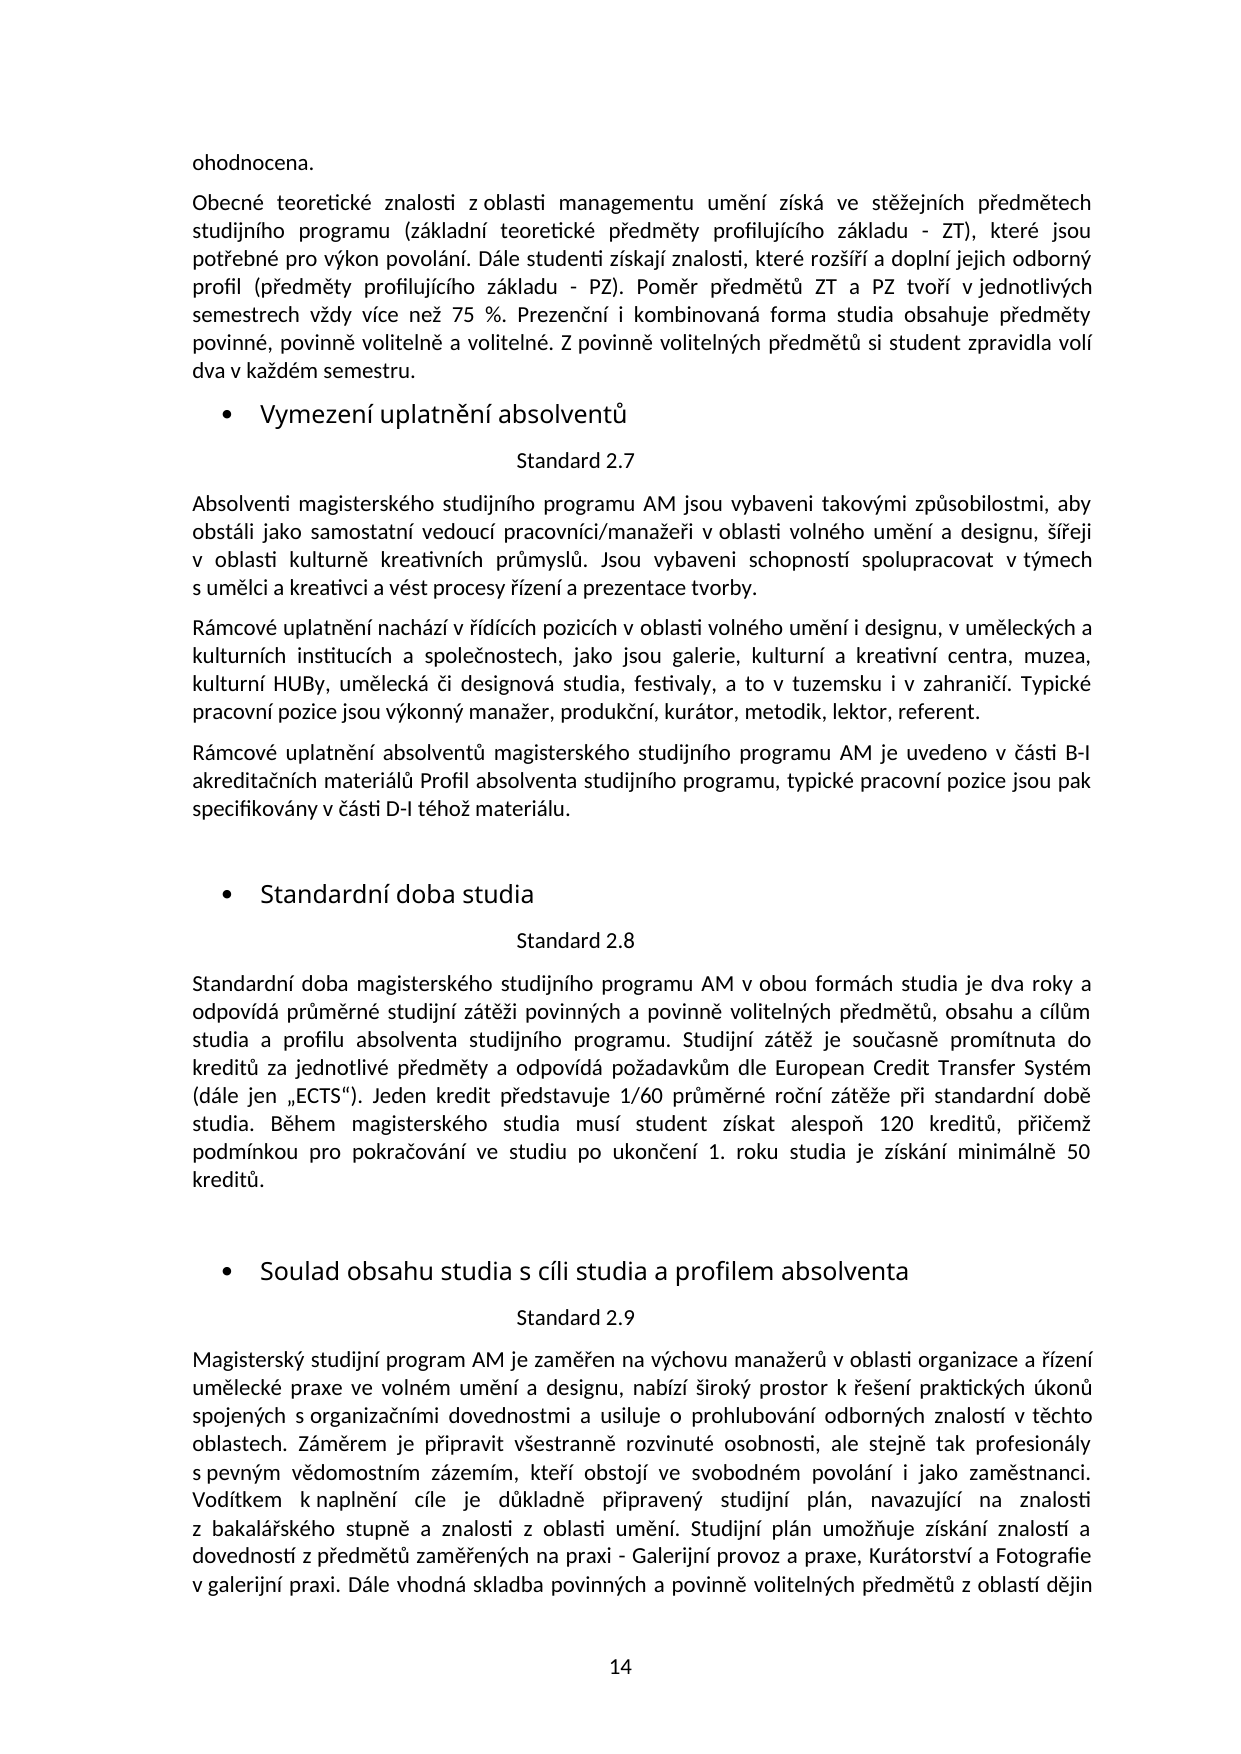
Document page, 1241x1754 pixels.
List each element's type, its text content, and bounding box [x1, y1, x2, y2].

text Standard 2.7 [148, 446, 1093, 474]
text Obecné teoretické znalosti z oblasti managementu umění získá ve stěžejních předmětech studijního programu (základní teoretické předměty profilujícího základu - ZT), které jsou potřebné pro výkon povolání. Dále studenti získají znalosti, které rozšíří a doplní jejich odborný profil (předměty profilujícího základu - PZ). Poměr předmětů ZT a PZ tvoří v jednotlivých semestrech vždy více než 75 %. Prezenční i kombinovaná forma studia obsahuje předměty povinné, povinně volitelně a volitelné. Z povinně volitelných předmětů si student zpravidla volí dva v každém semestru. [192, 188, 1093, 384]
subtitle Soulad obsahu studia s cíli studia a profilem absolventa [223, 1253, 1093, 1288]
text Standard 2.8 [148, 926, 1093, 954]
text Standard 2.9 [148, 1303, 1093, 1331]
text Absolventi magisterského studijního programu AM jsou vybaveni takovými způsobilostmi, aby obstáli jako samostatní vedoucí pracovníci/manažeři v oblasti volného umění a designu, šířeji v oblasti kulturně kreativních průmyslů. Jsou vybaveni schopností spolupracovat v týmech s umělci a kreativci a vést procesy řízení a prezentace tvorby. [192, 489, 1093, 601]
subtitle Vymezení uplatnění absolventů [223, 397, 1093, 431]
text Rámcové uplatnění nachází v řídících pozicích v oblasti volného umění i designu, v uměleckých a kulturních institucích a společnostech, jako jsou galerie, kulturní a kreativní centra, muzea, kulturní HUBy, umělecká či designová studia, festivaly, a to v tuzemsku i v zahraničí. Typické pracovní pozice jsou výkonný manažer, produkční, kurátor, metodik, lektor, referent. [192, 613, 1093, 725]
subtitle Standardní doba studia [223, 877, 1093, 911]
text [192, 148, 1093, 176]
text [192, 1346, 1093, 1598]
text Rámcové uplatnění absolventů magisterského studijního programu AM je uvedeno v části B-I akreditačních materiálů Profil absolventa studijního programu, typické pracovní pozice jsou pak specifikovány v části D-I téhož materiálu. [192, 738, 1093, 822]
text Standardní doba magisterského studijního programu AM v obou formách studia je dva roky a odpovídá průměrné studijní zátěži povinných a povinně volitelných předmětů, obsahu a cílům studia a profilu absolventa studijního programu. Studijní zátěž je současně promítnuta do kreditů za jednotlivé předměty a odpovídá požadavkům dle European Credit Transfer Systém (dále jen „ECTS“). Jeden kredit představuje 1/60 průměrné roční zátěže při standardní době studia. Během magisterského studia musí student získat alespoň 120 kreditů, přičemž podmínkou pro pokračování ve studiu po ukončení 1. roku studia je získání minimálně 50 kreditů. [192, 969, 1093, 1193]
